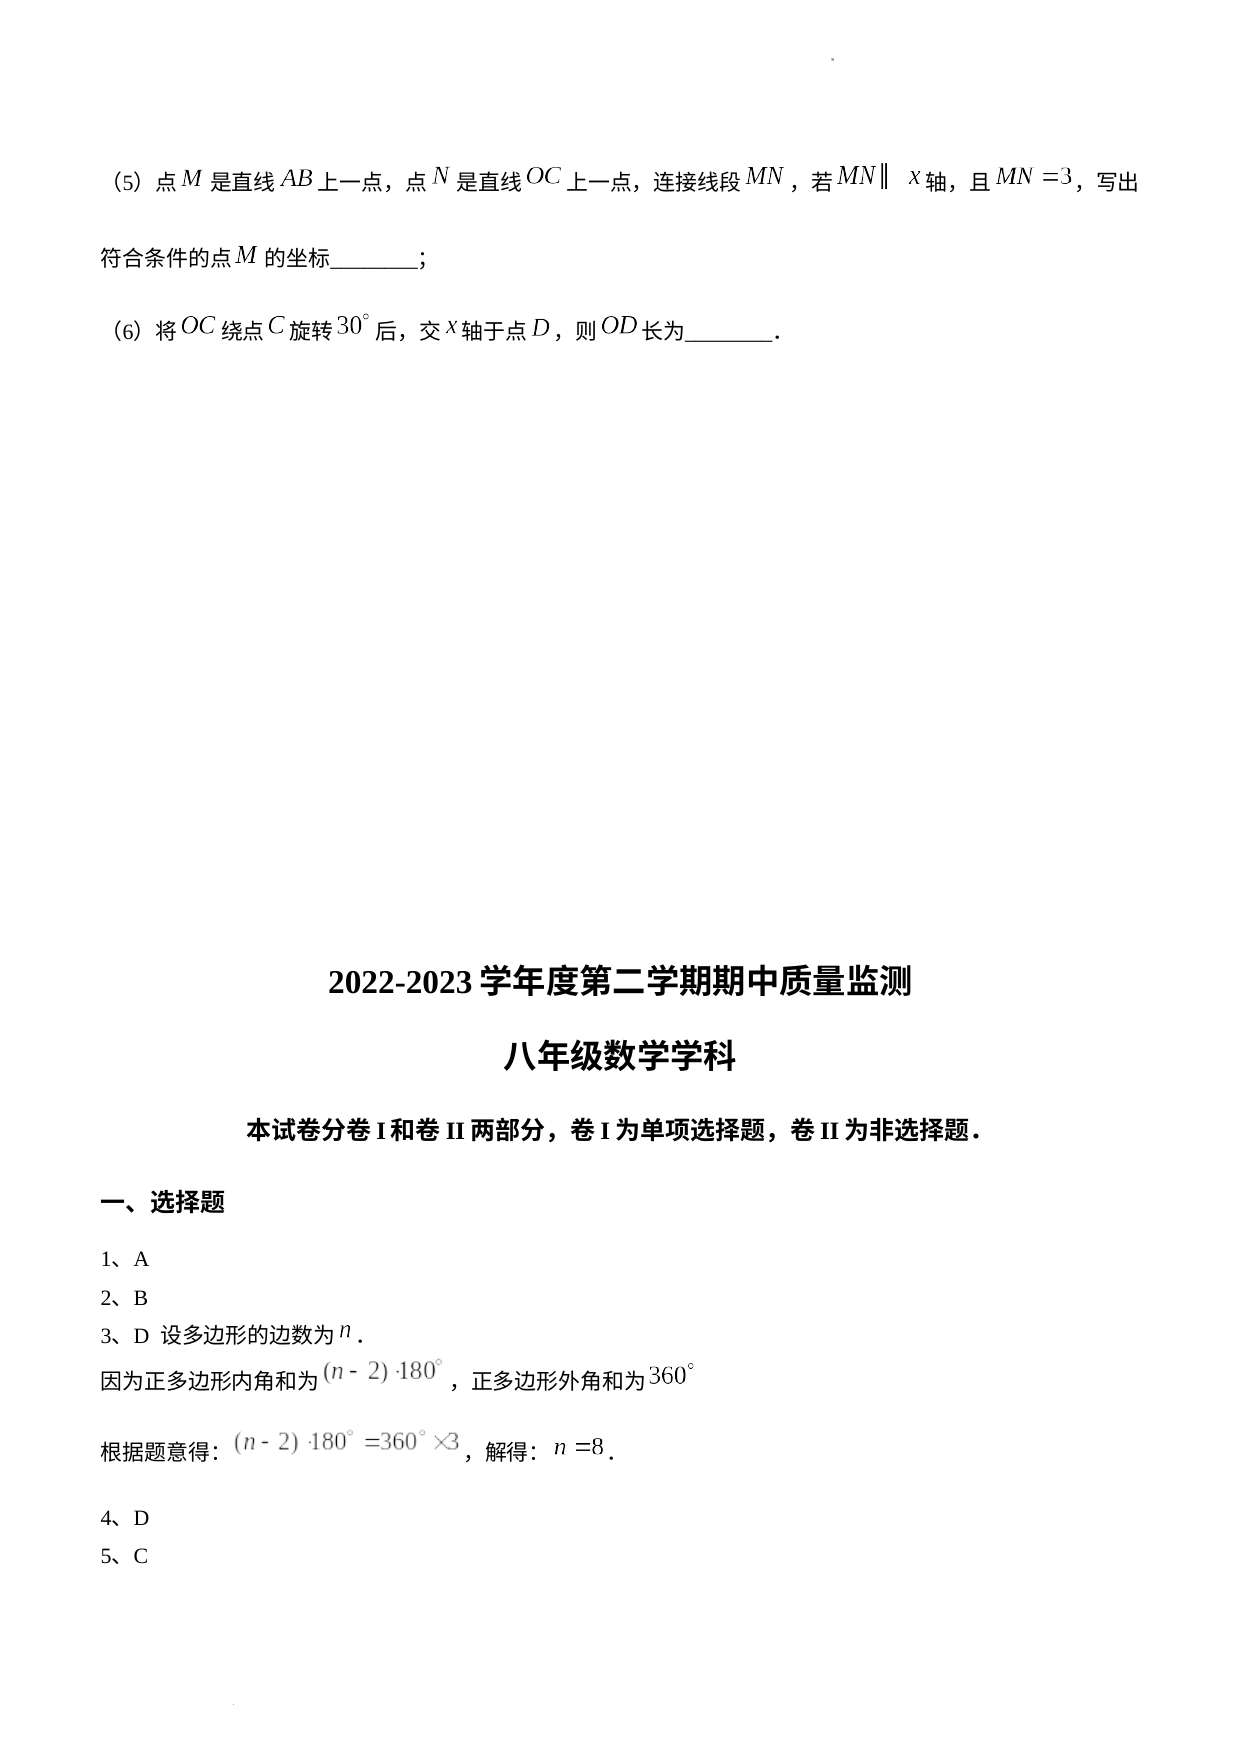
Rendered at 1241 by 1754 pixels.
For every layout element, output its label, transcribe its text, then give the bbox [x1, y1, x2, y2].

text 八年级数学学科 [100, 1022, 1140, 1087]
text 本试卷分卷I和卷II两部分，卷I为单项选择题，卷II为非选择题． [100, 1096, 1140, 1161]
text 2022-2023学年度第二学期期中质量监测 [100, 947, 1140, 1012]
text 因为正多边形内角和为，正多边形外角和为 [100, 1357, 1140, 1422]
text 根据题意得：，解得：． [100, 1428, 1140, 1493]
text 2、B [100, 1279, 1140, 1312]
text （6）将绕点旋转后，交轴于点，则长为________． [100, 295, 1140, 360]
text 5、C [100, 1538, 1140, 1571]
text （5）点是直线上一点，点是直线上一点，连接线段，若轴，且，写出符合条件的点的坐标________； [100, 146, 1140, 289]
text 3、D 设多边形的边数为． [100, 1318, 1140, 1351]
text 一、选择题 [100, 1168, 1140, 1233]
text 1、A [100, 1241, 1140, 1273]
text 4、D [100, 1499, 1140, 1532]
